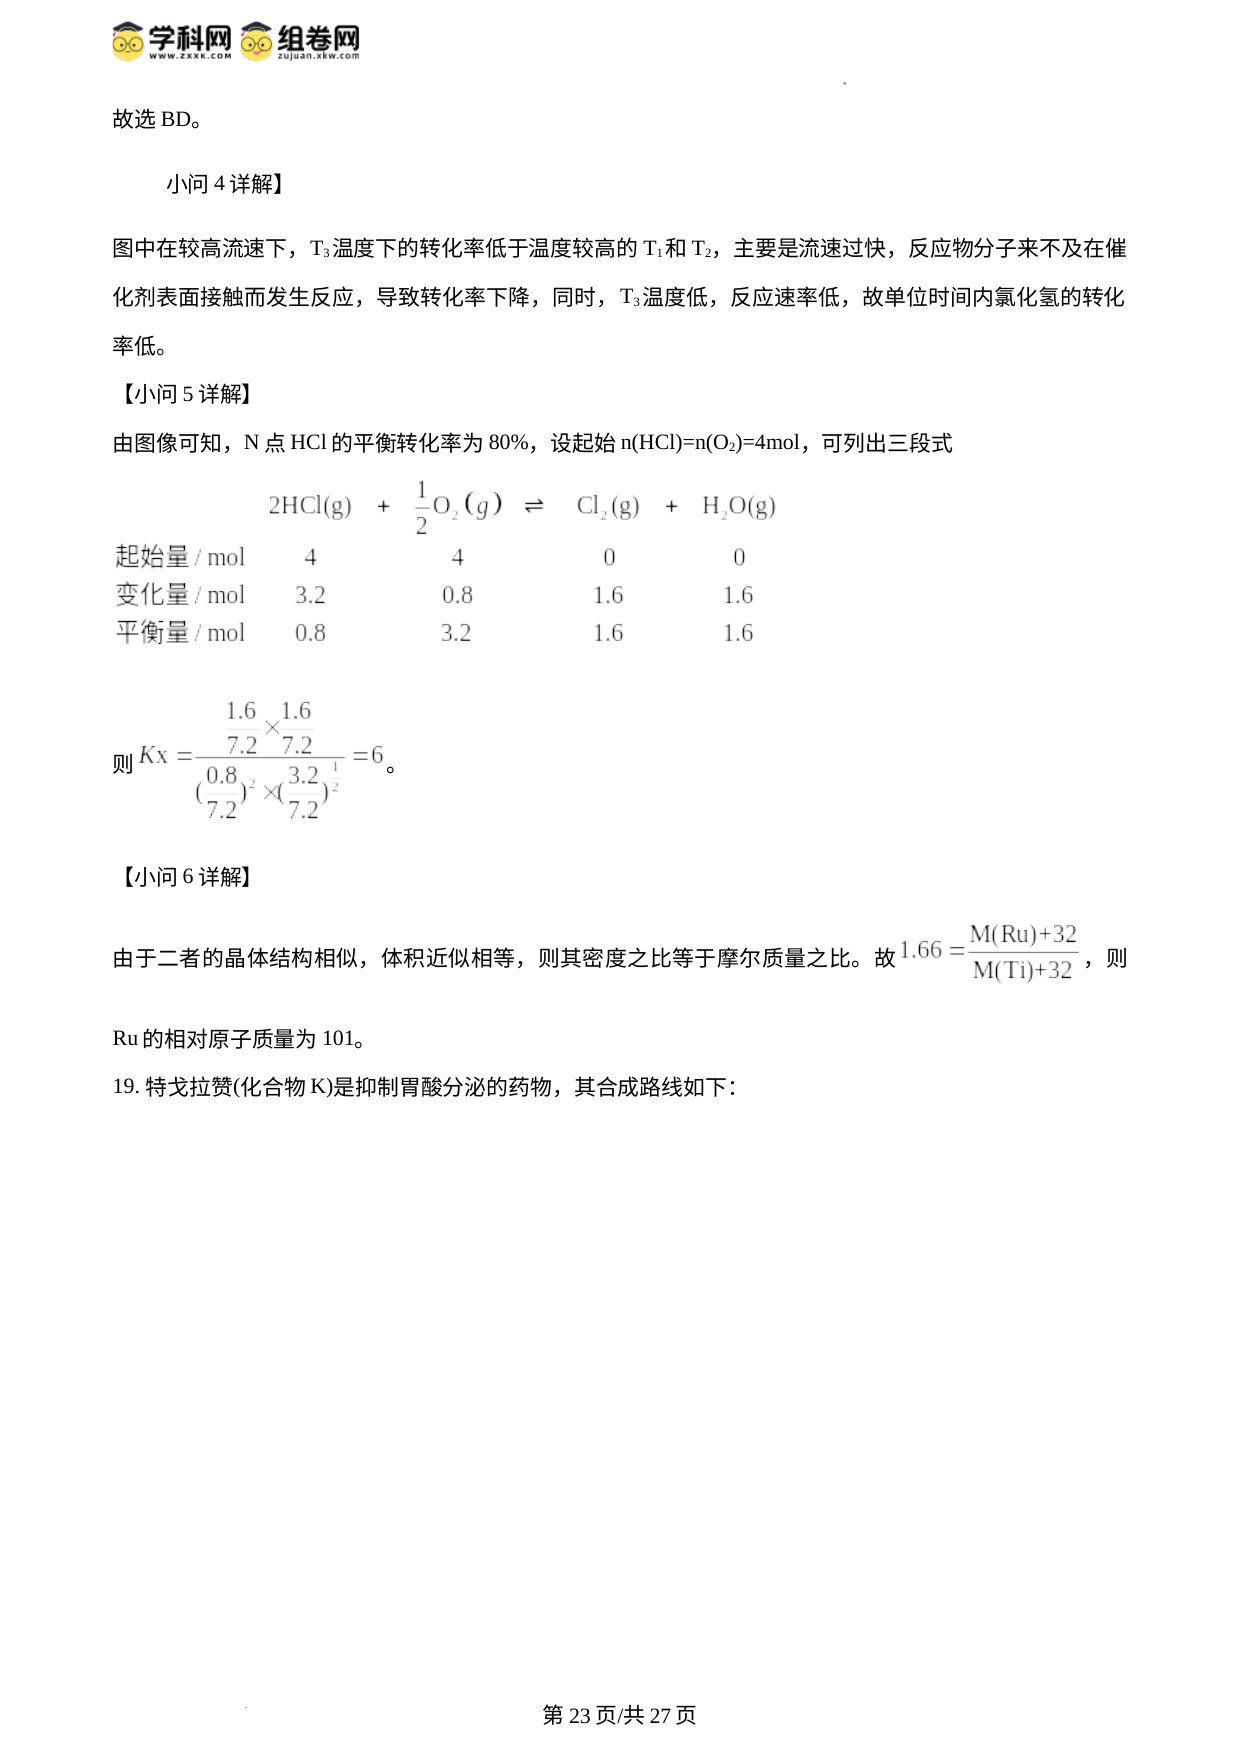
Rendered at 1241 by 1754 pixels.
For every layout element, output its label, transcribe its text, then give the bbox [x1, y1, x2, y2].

text 19. 特戈拉赞(化合物K)是抑制胃酸分泌的药物，其合成路线如下： [112, 1070, 1128, 1102]
text 由于二者的晶体结构相似，体积近似相等，则其密度之比等于摩尔质量之比。故，则Ru的相对原子质量为101。 [112, 908, 1128, 1054]
text 小问4详解】 [112, 150, 1128, 215]
text 图中在较高流速下，T3温度下的转化率低于温度较高的T1和T2，主要是流速过快，反应物分子来不及在催化剂表面接触而发生反应，导致转化率下降，同时，T3温度低，反应速率低，故单位时间内氯化氢的转化率低。 [112, 231, 1128, 361]
picture [240, 17, 360, 66]
text 故选BD。 [112, 102, 1128, 134]
text 【小问5详解】 [112, 377, 1128, 409]
text 由图像可知，N点HCl的平衡转化率为80%，设起始n(HCl)=n(O2)=4mol，可列出三段式 [112, 425, 1128, 458]
picture [112, 17, 231, 66]
text 则。 [112, 681, 1128, 844]
text 【小问6详解】 [112, 859, 1128, 892]
